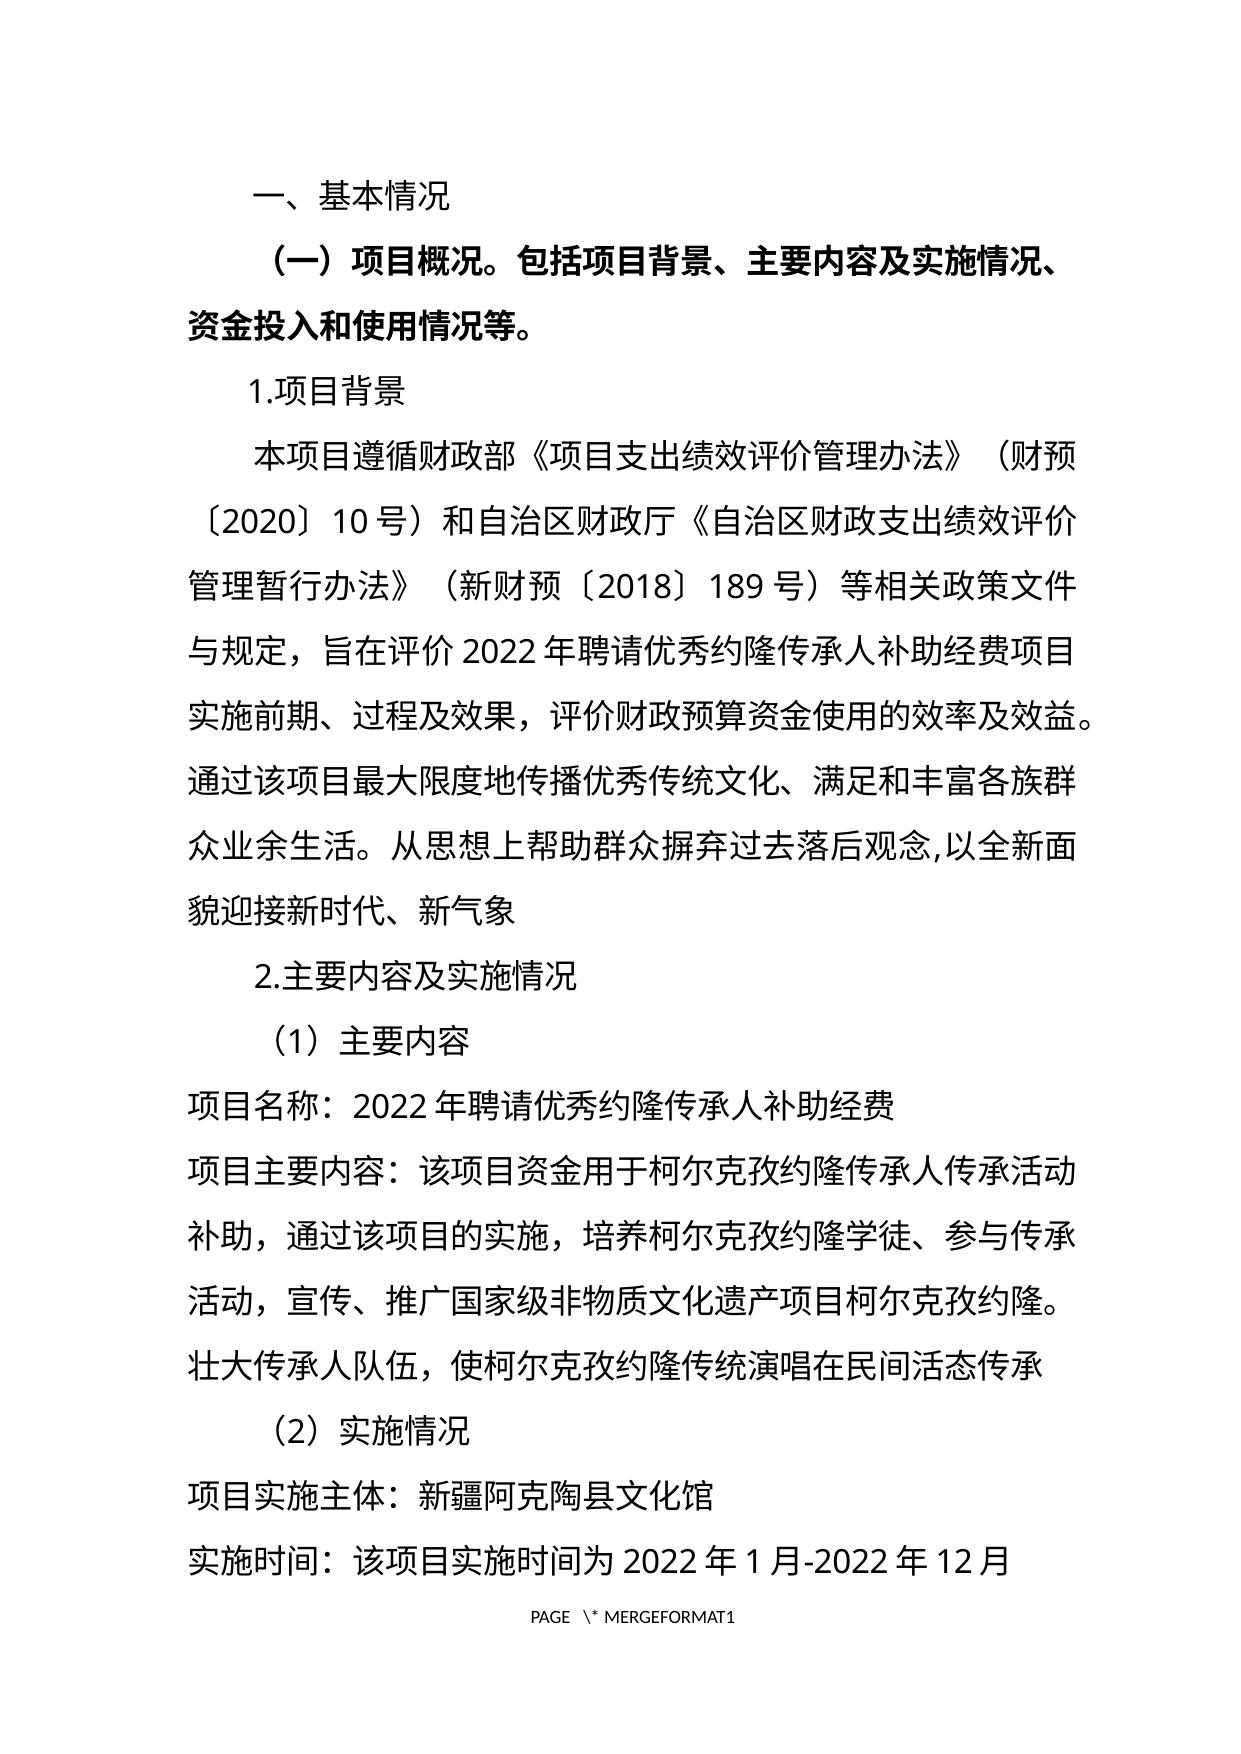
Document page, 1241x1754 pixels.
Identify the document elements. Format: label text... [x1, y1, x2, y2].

text （一）项目概况。包括项目背景、主要内容及实施情况、资金投入和使用情况等。 [187, 227, 1078, 357]
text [187, 357, 1078, 1592]
text 一、基本情况 [187, 162, 1078, 227]
